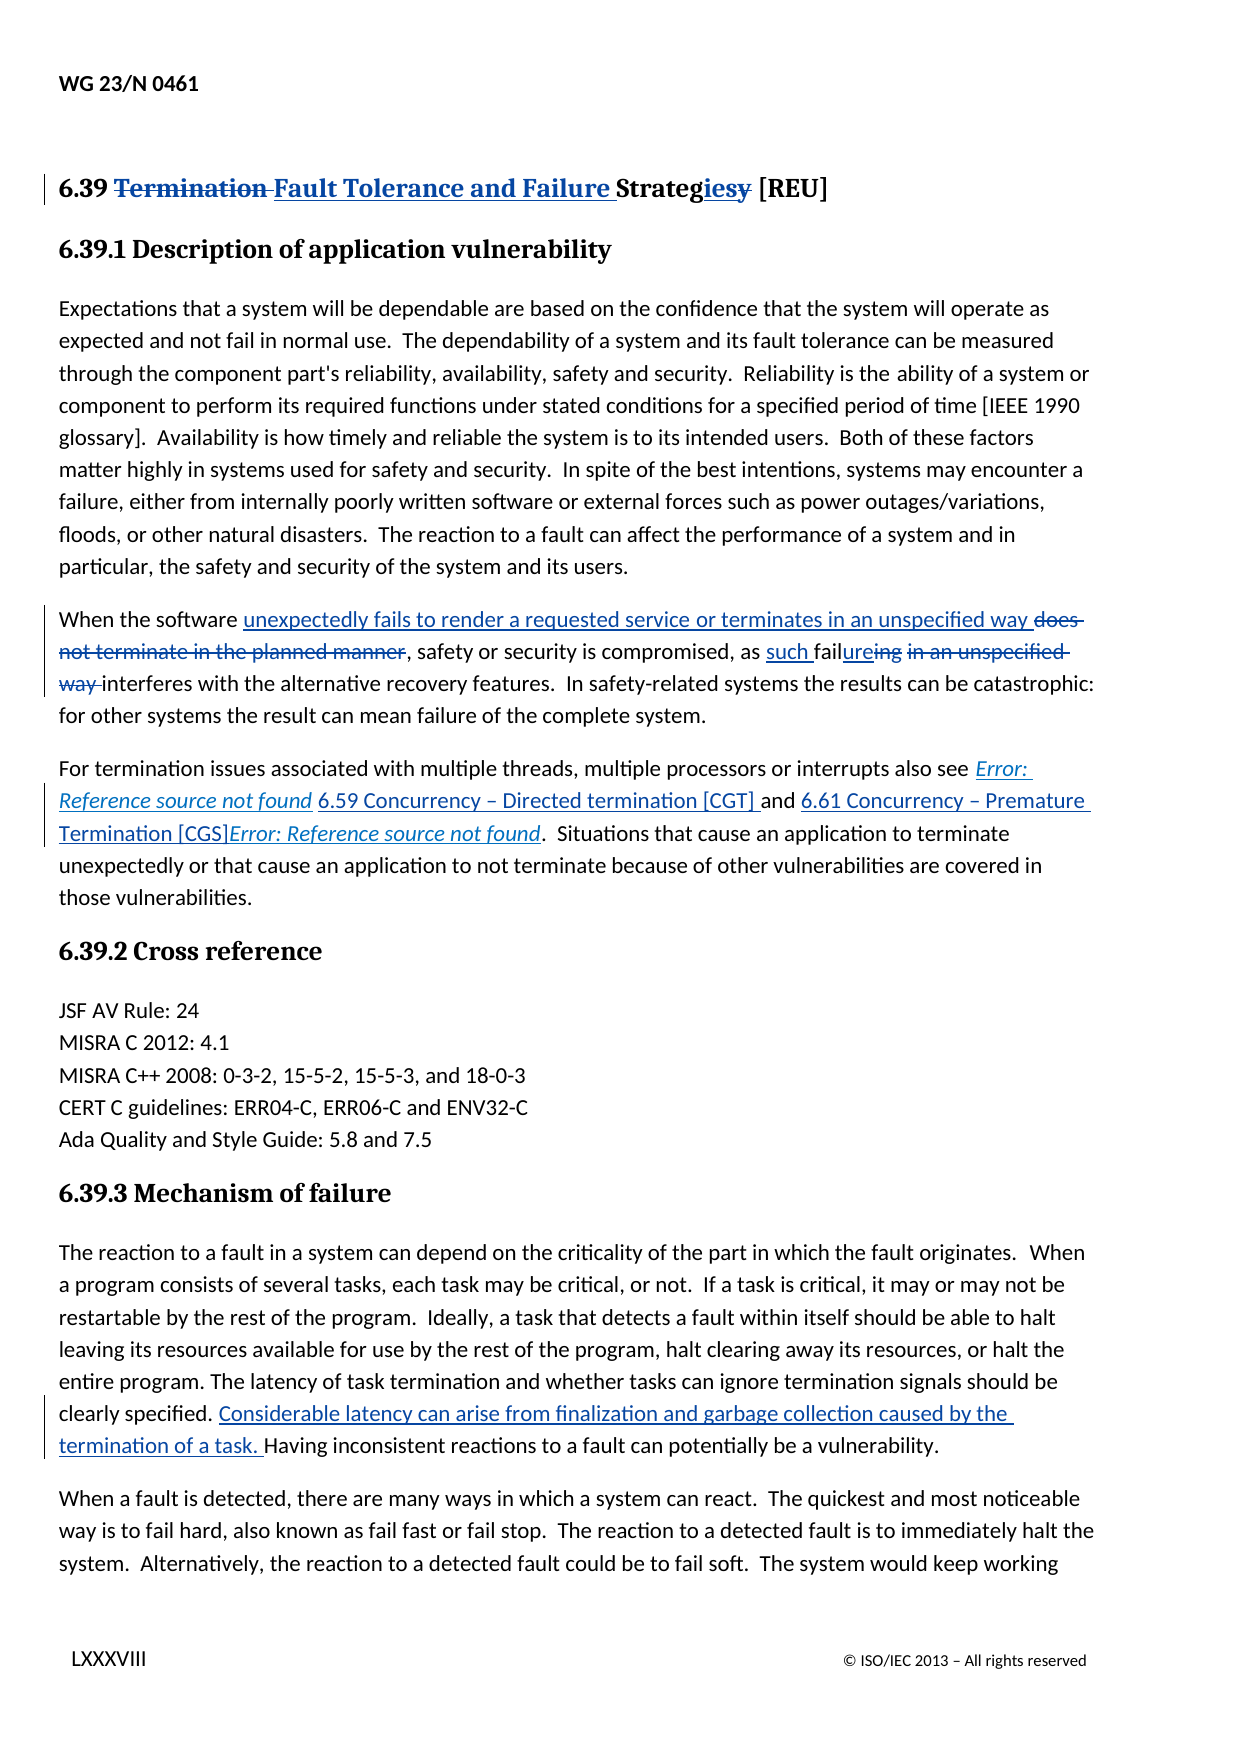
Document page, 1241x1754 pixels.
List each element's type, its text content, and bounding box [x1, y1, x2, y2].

text MISRA C++ 2008: 0-3-2, 15-5-2, 15-5-3, and 18-0-3 [58, 1061, 1099, 1089]
text For termination issues associated with multiple threads, multiple processors or interrupts also see and . Situations that cause an application to terminate unexpectedly or that cause an application to not terminate because of other vulnerabilities are covered in those vulnerabilities. [58, 754, 1099, 911]
subtitle 6.39 Strateg [REU] [58, 173, 1099, 205]
text MISRA C 2012: 4.1 [58, 1028, 1099, 1057]
text When the software , safety or security is compromised, as fail interferes with the alternative recovery features. In safety-related systems the results can be catastrophic: for other systems the result can mean failure of the complete system. [58, 605, 1099, 729]
text Ada Quality and Style Guide: 5.8 and 7.5 [58, 1125, 1099, 1153]
text CERT C guidelines: ERR04-C, ERR06-C and ENV32-C [58, 1093, 1099, 1121]
text JSF AV Rule: 24 [58, 996, 1099, 1024]
subtitle 6.39.3 Mechanism of failure [58, 1178, 1099, 1209]
text Expectations that a system will be dependable are based on the confidence that the system will operate as expected and not fail in normal use. The dependability of a system and its fault tolerance can be measured through the component part's reliability, availability, safety and security. Reliability is the ability of a system or component to perform its required functions under stated conditions for a specified period of time [IEEE 1990 glossary]. Availability is how timely and reliable the system is to its intended users. Both of these factors matter highly in systems used for safety and security. In spite of the best intentions, systems may encounter a failure, either from internally poorly written software or external forces such as power outages/variations, floods, or other natural disasters. The reaction to a fault can affect the performance of a system and in particular, the safety and security of the system and its users. [58, 294, 1099, 580]
subtitle 6.39.2 Cross reference [58, 936, 1099, 967]
text The reaction to a fault in a system can depend on the criticality of the part in which the fault originates. When a program consists of several tasks, each task may be critical, or not. If a task is critical, it may or may not be restartable by the rest of the program. Ideally, a task that detects a fault within itself should be able to halt leaving its resources available for use by the rest of the program, halt clearing away its resources, or halt the entire program. The latency of task termination and whether tasks can ignore termination signals should be clearly specified. Having inconsistent reactions to a fault can potentially be a vulnerability. [58, 1238, 1099, 1459]
subtitle 6.39.1 Description of application vulnerability [58, 234, 1099, 265]
